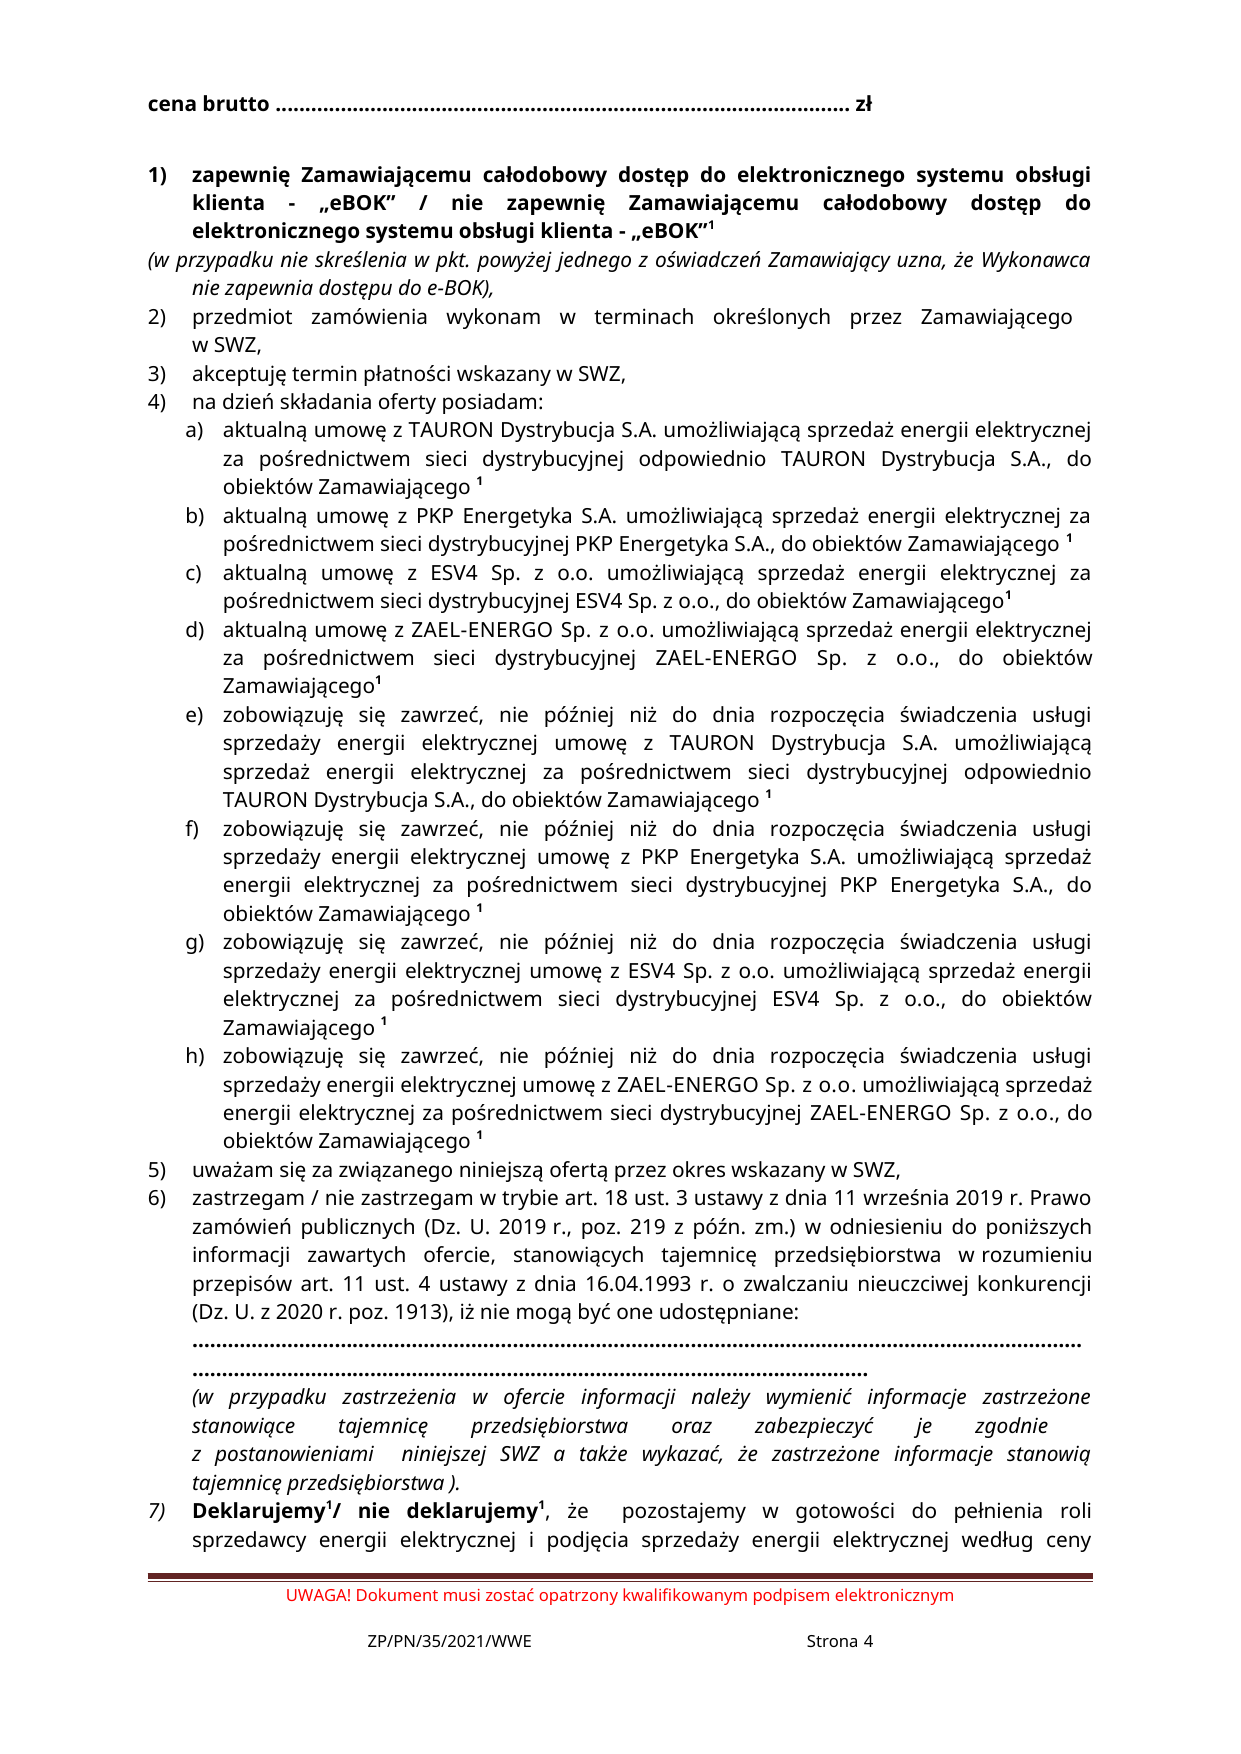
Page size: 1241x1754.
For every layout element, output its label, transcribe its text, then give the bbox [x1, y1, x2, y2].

text (w przypadku zastrzeżenia w ofercie informacji należy wymienić informacje zastrzeżone stanowiące tajemnicę przedsiębiorstwa oraz zabezpieczyć je zgodnie z postanowieniami niniejszej SWZ a także wykazać, że zastrzeżone informacje stanowią tajemnicę przedsiębiorstwa ). [192, 1382, 1093, 1496]
text cena brutto ................................................................................................. zł [148, 89, 1093, 117]
list aktualną umowę z TAURON Dystrybucja S.A. umożliwiającą sprzedaż energii elektrycznej za pośrednictwem sieci dystrybucyjnej odpowiednio TAURON Dystrybucja S.A., do obiektów Zamawiającego 1 [185, 416, 1093, 501]
list aktualną umowę z ESV4 Sp. z o.o. umożliwiającą sprzedaż energii elektrycznej za pośrednictwem sieci dystrybucyjnej ESV4 Sp. z o.o., do obiektów Zamawiającego1 [185, 558, 1093, 615]
list (w przypadku nie skreślenia w pkt. powyżej jednego z oświadczeń Zamawiający uzna, że Wykonawca nie zapewnia dostępu do e-BOK), [148, 245, 1093, 302]
list zastrzegam / nie zastrzegam w trybie art. 18 ust. 3 ustawy z dnia 11 września 2019 r. Prawo zamówień publicznych (Dz. U. 2019 r., poz. 219 z późn. zm.) w odniesieniu do poniższych informacji zawartych ofercie, stanowiących tajemnicę przedsiębiorstwa w rozumieniu przepisów art. 11 ust. 4 ustawy z dnia 16.04.1993 r. o zwalczaniu nieuczciwej konkurencji (Dz. U. z 2020 r. poz. 1913), iż nie mogą być one udostępniane: [148, 1183, 1093, 1326]
list aktualną umowę z PKP Energetyka S.A. umożliwiającą sprzedaż energii elektrycznej za pośrednictwem sieci dystrybucyjnej PKP Energetyka S.A., do obiektów Zamawiającego 1 [185, 501, 1093, 558]
list zapewnię Zamawiającemu całodobowy dostęp do elektronicznego systemu obsługi klienta - „eBOK” / nie zapewnię Zamawiającemu całodobowy dostęp do elektronicznego systemu obsługi klienta - „eBOK”1 [148, 160, 1093, 245]
list przedmiot zamówienia wykonam w terminach określonych przez Zamawiającego w SWZ, [148, 302, 1093, 359]
list na dzień składania oferty posiadam: [148, 387, 1093, 416]
list zobowiązuję się zawrzeć, nie później niż do dnia rozpoczęcia świadczenia usługi sprzedaży energii elektrycznej umowę z ZAEL-ENERGO Sp. z o.o. umożliwiającą sprzedaż energii elektrycznej za pośrednictwem sieci dystrybucyjnej ZAEL-ENERGO Sp. z o.o., do obiektów Zamawiającego 1 [185, 1041, 1093, 1155]
list aktualną umowę z ZAEL-ENERGO Sp. z o.o. umożliwiającą sprzedaż energii elektrycznej za pośrednictwem sieci dystrybucyjnej ZAEL-ENERGO Sp. z o.o., do obiektów Zamawiającego1 [185, 615, 1093, 700]
list zobowiązuję się zawrzeć, nie później niż do dnia rozpoczęcia świadczenia usługi sprzedaży energii elektrycznej umowę z TAURON Dystrybucja S.A. umożliwiającą sprzedaż energii elektrycznej za pośrednictwem sieci dystrybucyjnej odpowiednio TAURON Dystrybucja S.A., do obiektów Zamawiającego 1 [185, 700, 1093, 814]
list uważam się za związanego niniejszą ofertą przez okres wskazany w SWZ, [148, 1155, 1093, 1183]
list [148, 1496, 1093, 1553]
list zobowiązuję się zawrzeć, nie później niż do dnia rozpoczęcia świadczenia usługi sprzedaży energii elektrycznej umowę z PKP Energetyka S.A. umożliwiającą sprzedaż energii elektrycznej za pośrednictwem sieci dystrybucyjnej PKP Energetyka S.A., do obiektów Zamawiającego 1 [185, 814, 1093, 927]
list zobowiązuję się zawrzeć, nie później niż do dnia rozpoczęcia świadczenia usługi sprzedaży energii elektrycznej umowę z ESV4 Sp. z o.o. umożliwiającą sprzedaż energii elektrycznej za pośrednictwem sieci dystrybucyjnej ESV4 Sp. z o.o., do obiektów Zamawiającego 1 [185, 927, 1093, 1041]
list akceptuję termin płatności wskazany w SWZ, [148, 359, 1093, 387]
text ………………………………………………………………………………………………………………………………………………………………………………………………………………………………………… [192, 1326, 1093, 1382]
